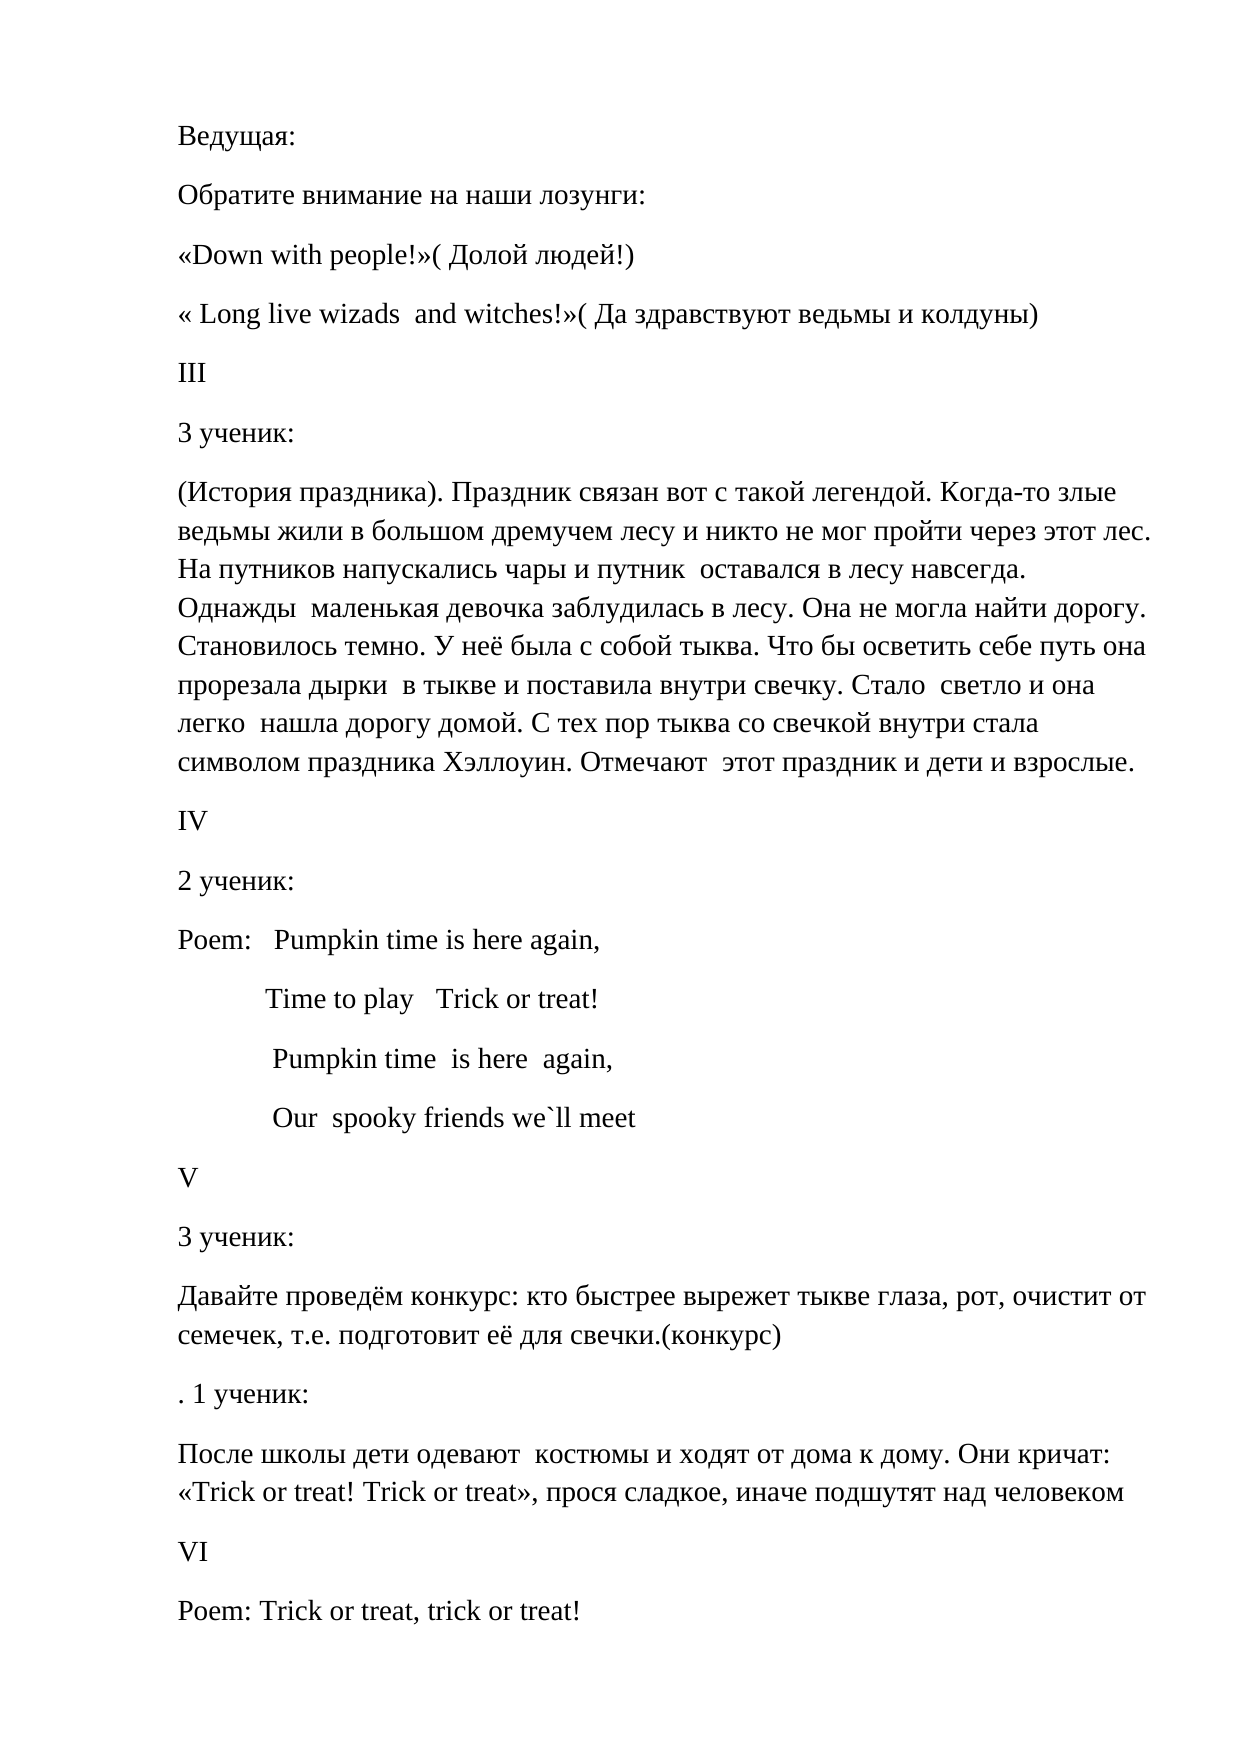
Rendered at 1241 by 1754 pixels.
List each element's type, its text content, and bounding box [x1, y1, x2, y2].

text « Long live wizads and witches!»( Да здравствуют ведьмы и колдуны) [177, 296, 1152, 330]
text Poem: Trick or treat, trick or treat! [177, 1593, 1152, 1627]
text 3 ученик: [177, 1219, 1152, 1253]
text Обратите внимание на наши лозунги: [177, 177, 1152, 211]
text Давайте проведём конкурс: кто быстрее вырежет тыкве глаза, рот, очистит от семечек, т.е. подготовит её для свечки.(конкурс) [177, 1278, 1152, 1351]
text . 1 ученик: [177, 1376, 1152, 1410]
text 2 ученик: [177, 863, 1152, 896]
text Pumpkin time is here again, [177, 1041, 1152, 1074]
text VI [177, 1534, 1152, 1567]
text «Down with people!»( Долой людей!) [177, 237, 1152, 270]
text После школы дети одевают костюмы и ходят от дома к дому. Они кричат: «Trick or treat! Trick or treat», прося сладкое, иначе подшутят над человеком [177, 1436, 1152, 1508]
text 3 ученик: [177, 415, 1152, 448]
text V [177, 1160, 1152, 1193]
text (История праздника). Праздник связан вот с такой легендой. Когда-то злые ведьмы жили в большом дремучем лесу и никто не мог пройти через этот лес. На путников напускались чары и путник оставался в лесу навсегда. Однажды маленькая девочка заблудилась в лесу. Она не могла найти дорогу. Становилось темно. У неё была с собой тыква. Что бы осветить себе путь она прорезала дырки в тыкве и поставила внутри свечку. Стало светло и она легко нашла дорогу домой. С тех пор тыква со свечкой внутри стала символом праздника Хэллоуин. Отмечают этот праздник и дети и взрослые. [177, 474, 1152, 778]
text IV [177, 803, 1152, 837]
text Our spooky friends we`ll meet [177, 1100, 1152, 1134]
text Time to play Trick or treat! [177, 982, 1152, 1015]
text III [177, 356, 1152, 389]
text Poem: Pumpkin time is here again, [177, 922, 1152, 956]
text Ведущая: [177, 118, 1152, 152]
